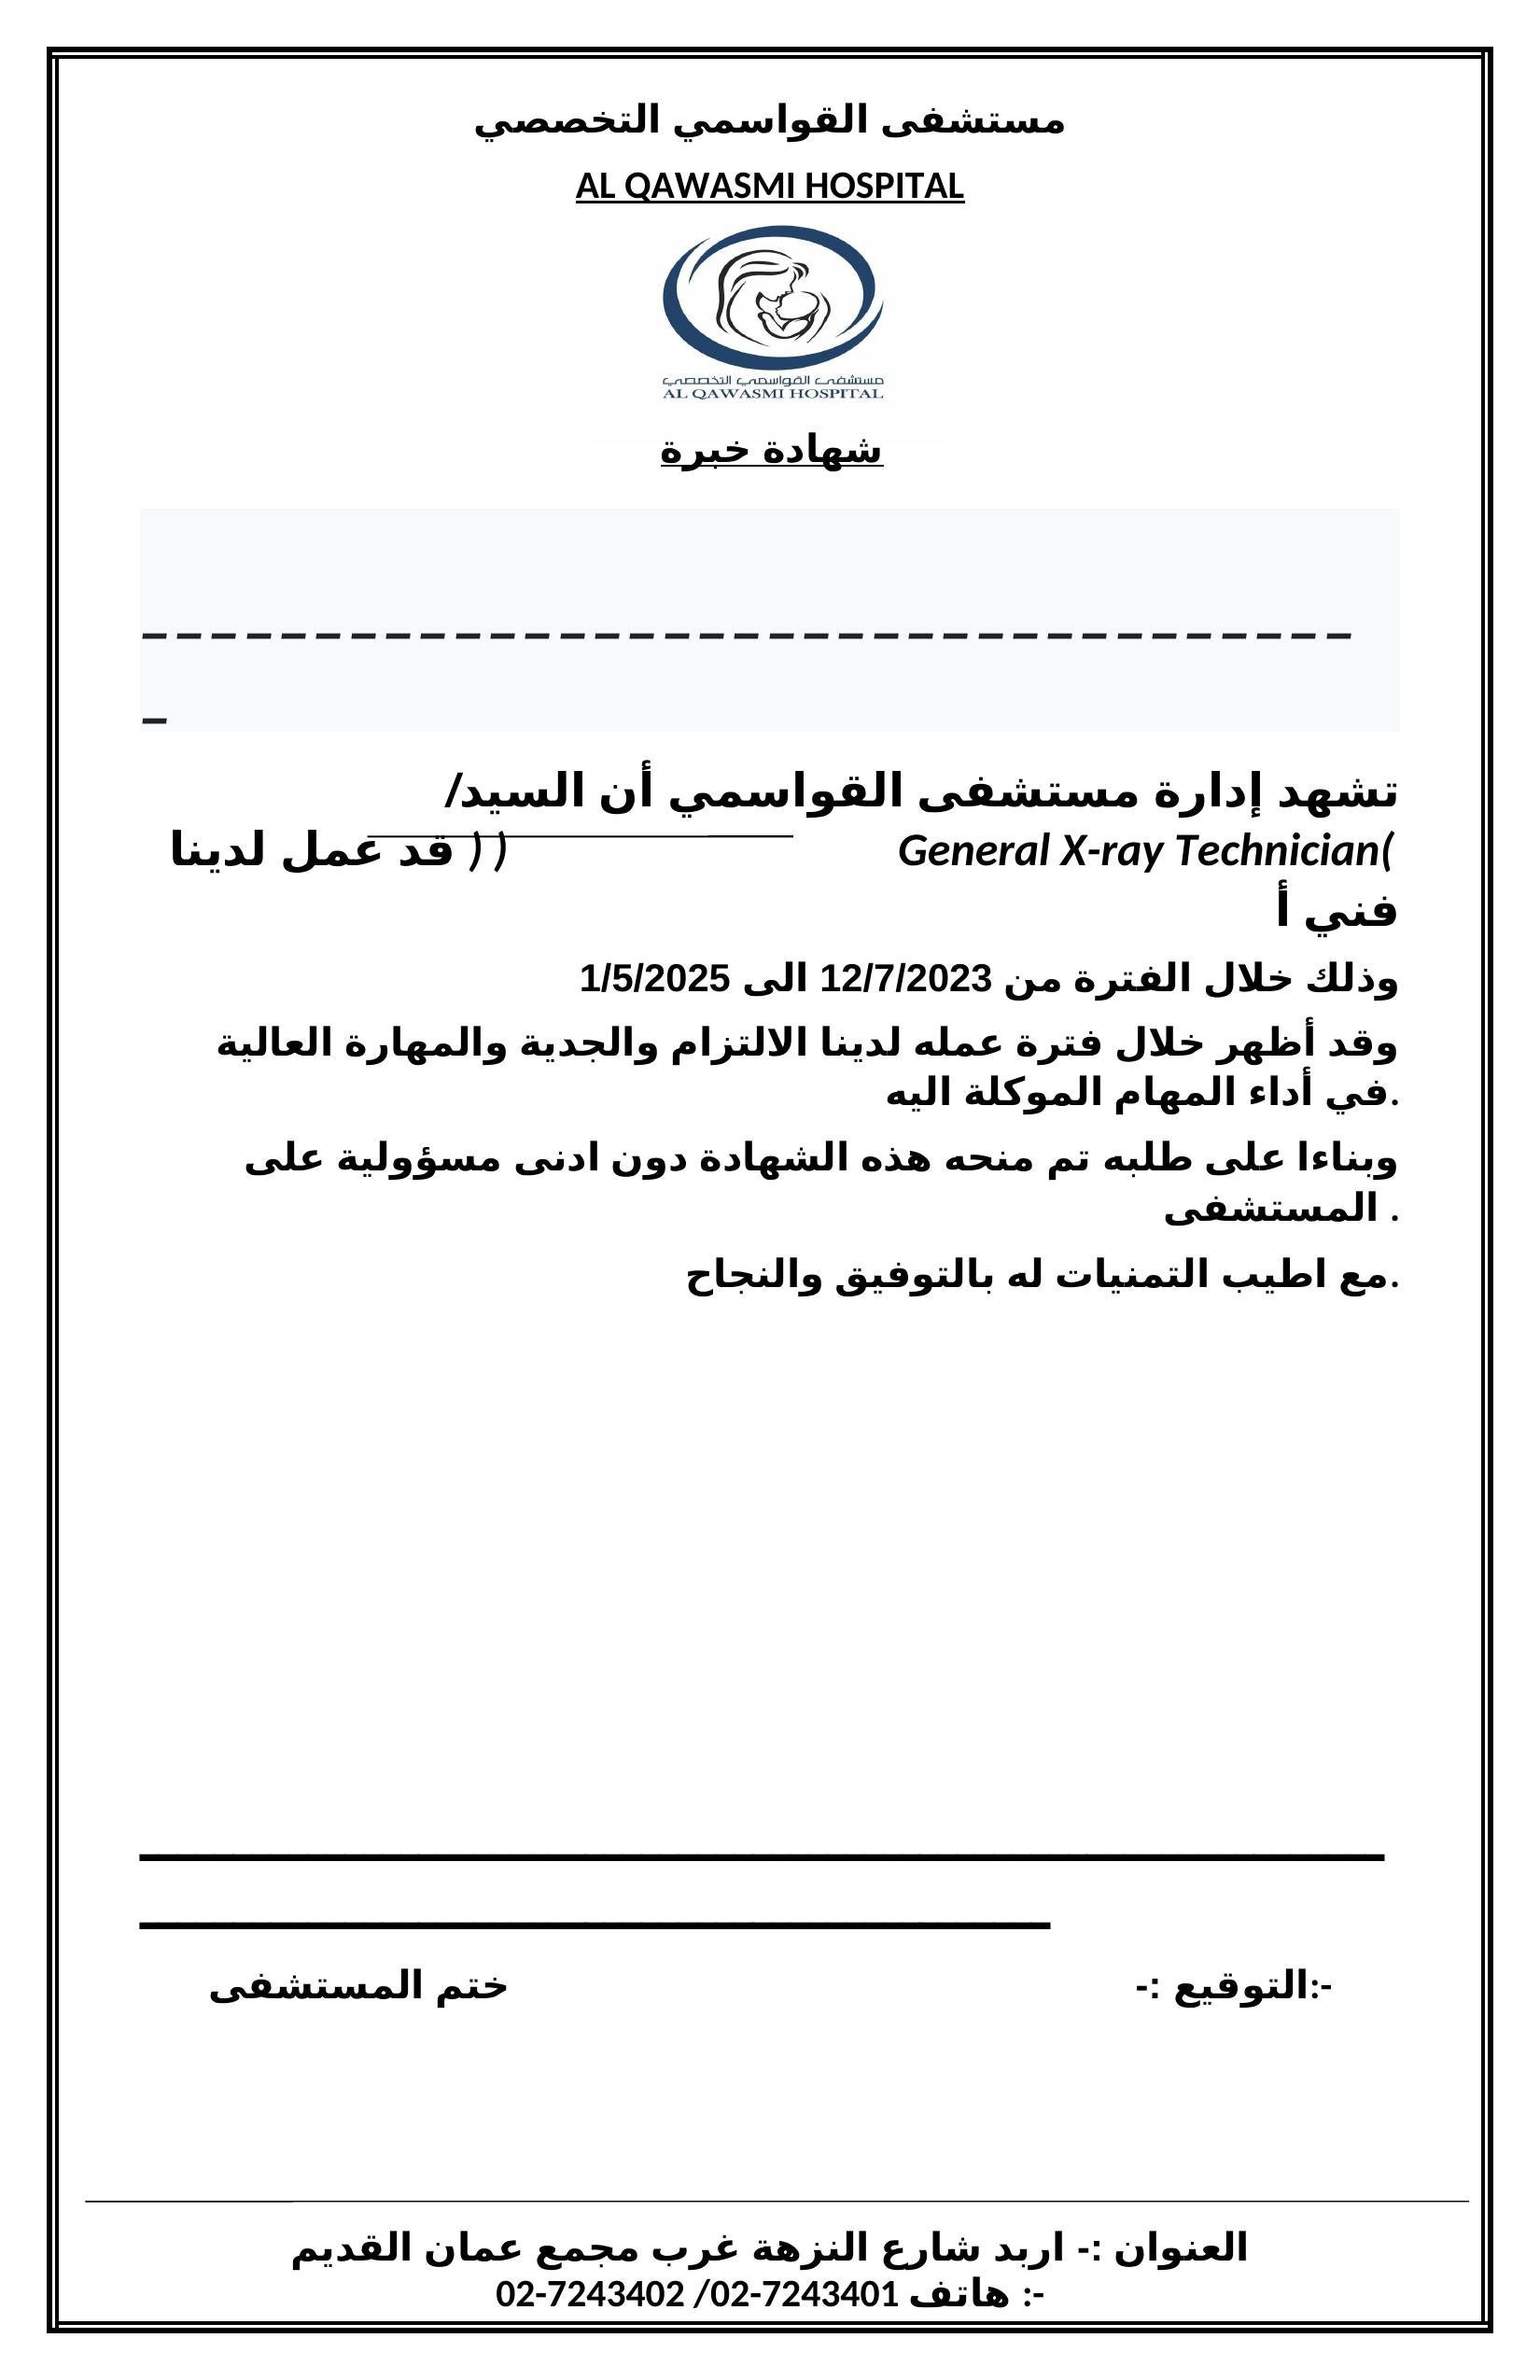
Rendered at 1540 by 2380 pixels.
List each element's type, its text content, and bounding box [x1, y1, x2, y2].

text ــــــــــــــــــــــــــــــــــــــــــــــــــــــــــــــــــــــــــــــــــــــــــــــــــــــــــــــــــــ [140, 1811, 1400, 1940]
text التوقيع :- ختم المستشفى:- [140, 1961, 1400, 2009]
picture [584, 208, 949, 427]
text شهادة خبرة [140, 427, 1400, 470]
text ____________________________________ [140, 561, 1400, 732]
text وذلك خلال الفترة من 12/7/2023 الى 1/5/2025 [140, 956, 1400, 1001]
text AL QAWASMI HOSPITAL [140, 161, 1400, 208]
text وبناءا على طلبه تم منحه هذه الشهادة دون ادنى مسؤولية على المستشفى . [140, 1135, 1400, 1230]
text مع اطيب التمنيات له بالتوفيق والنجاح. [140, 1250, 1400, 1297]
text وقد أظهر خلال فترة عمله لدينا الالتزام والجدية والمهارة العالية في أداء المهام الموكلة اليه. [140, 1019, 1400, 1115]
text مستشفى القواسمي التخصصي [140, 96, 1400, 141]
text تشهد إدارة مستشفى القواسمي أن السيد/ قد عمل لدينا ) ) General X-ray Technician( فني أ [140, 732, 1400, 935]
